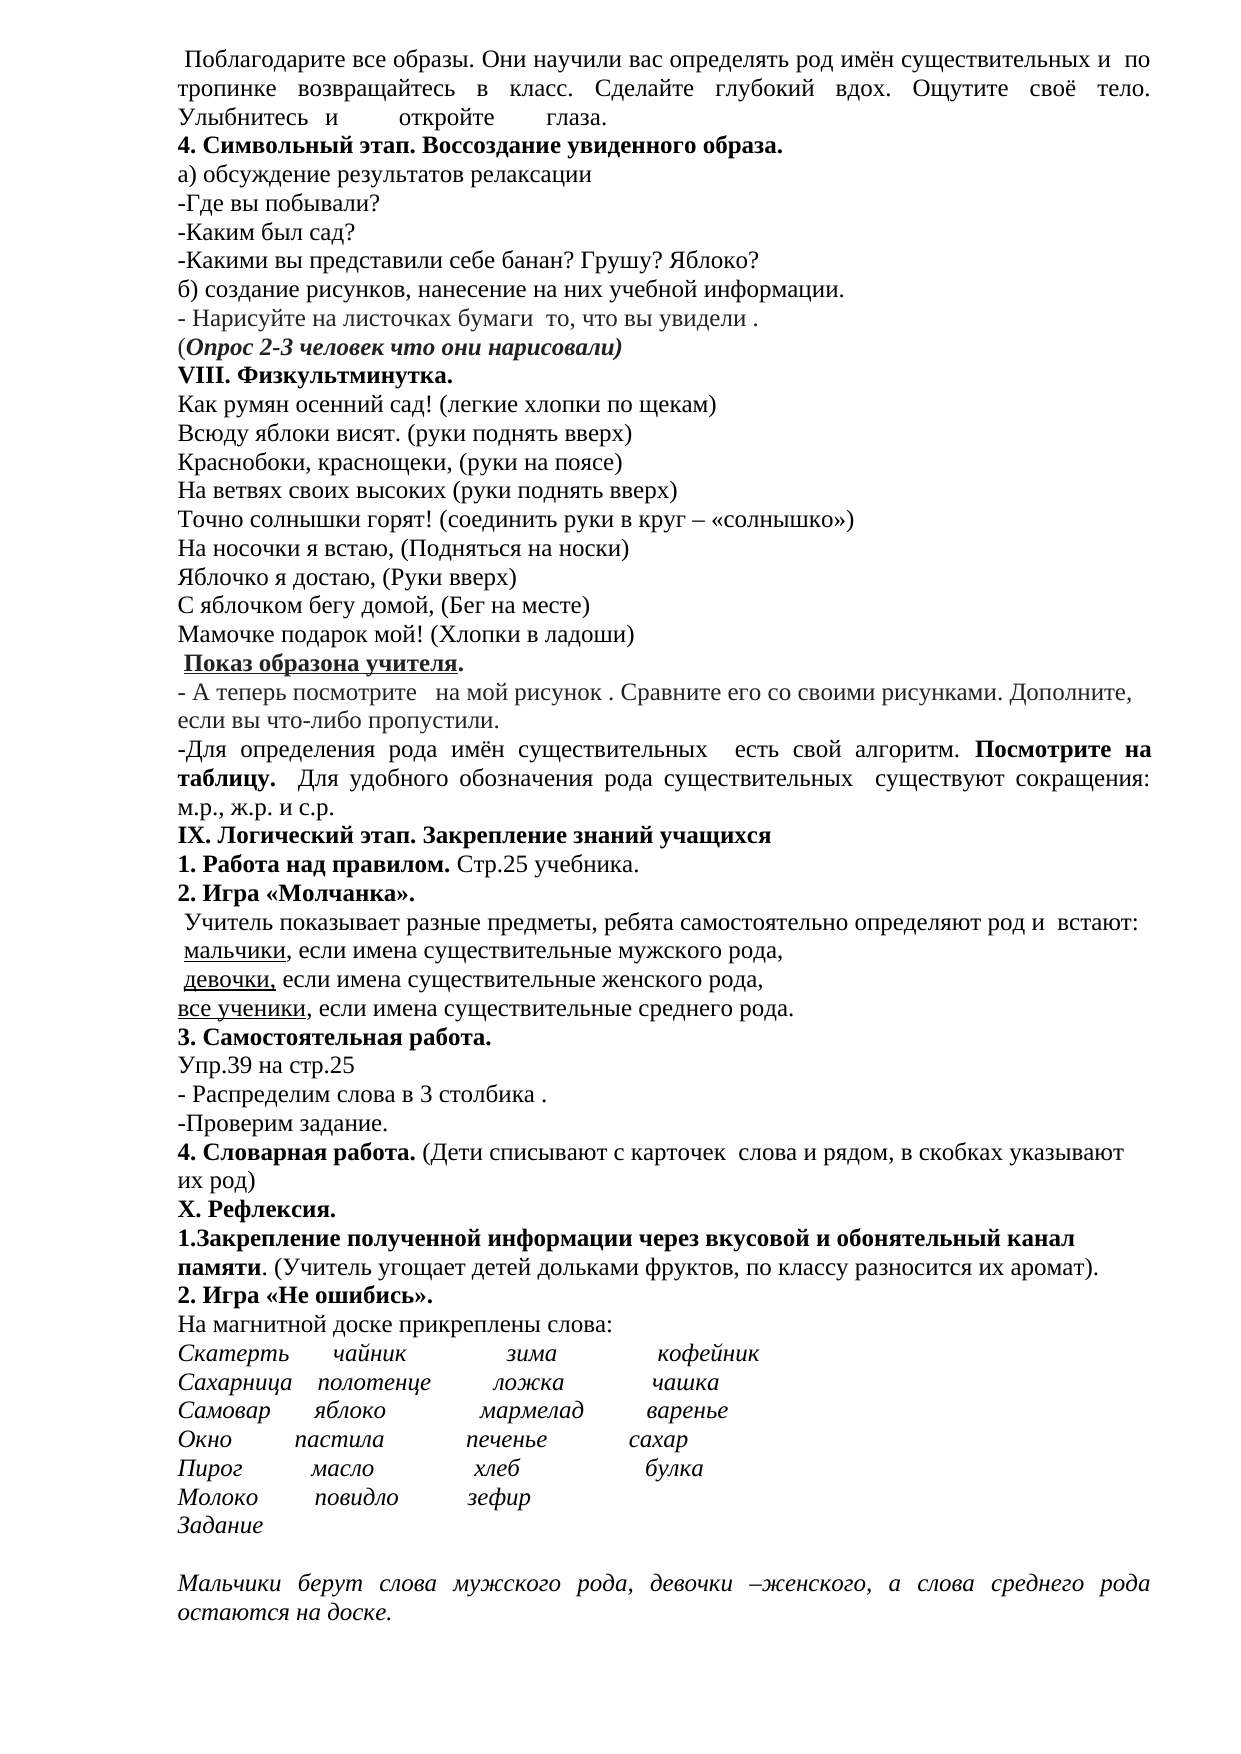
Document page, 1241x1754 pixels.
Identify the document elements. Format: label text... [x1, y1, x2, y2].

list - Распределим слова в 3 столбика . [177, 1079, 1152, 1108]
list 4. Словарная работа. (Дети списывают с карточек слова и рядом, в скобках указывают их род) [177, 1137, 1152, 1194]
text Скатерть чайник зима кофейник [177, 1338, 1152, 1367]
text На носочки я встаю, (Подняться на носки) Яблочко я достаю, (Руки вверх) С яблочком бегу домой, (Бег на месте) Мамочке подарок мой! (Хлопки в ладоши) [517, 533, 1152, 648]
text Мальчики берут слова мужского рода, девочки –женского, а слова среднего рода остаются на доске. [177, 1568, 1152, 1626]
list -Проверим задание. [177, 1108, 1152, 1137]
text 1. Работа над правилом. Стр.25 учебника. [177, 849, 1152, 878]
text - Нарисуйте на листочках бумаги то, что вы увидели . [177, 303, 1152, 332]
text На магнитной доске прикреплены слова: [177, 1309, 1152, 1338]
text Самовар яблоко мармелад варенье [177, 1396, 1152, 1424]
text Поблагодарите все образы. Они научили вас определять род имён существительных и по тропинке возвращайтесь в класс. Сделайте глубокий вдох. Ощутите своё тело. Улыбнитесь и откройте глаза. 4. Символьный этап. Воссоздание увиденного образа. [177, 44, 1152, 159]
text а) обсуждение результатов релаксации [177, 159, 1152, 188]
text Как румян осенний сад! (легкие хлопки по щекам) Всюду яблоки висят. (руки поднять вверх) Краснобоки, краснощеки, (руки на поясе) На ветвях своих высоких (руки поднять вверх) Точно солнышки горят! (соединить руки в круг – «солнышко») [623, 389, 1152, 533]
list X. Рефлексия. [177, 1194, 1152, 1223]
list Упр.39 на стр.25 [177, 1051, 1152, 1079]
text Окно пастила печенье сахар [177, 1424, 1152, 1453]
text Пирог масло хлеб булка [177, 1453, 1152, 1482]
text -Где вы побывали? [177, 188, 1152, 217]
text Сахарница полотенце ложка чашка [177, 1367, 1152, 1396]
text б) создание рисунков, нанесение на них учебной информации. [177, 274, 1152, 303]
text 2. Игра «Не ошибись». [177, 1281, 1152, 1309]
text -Какими вы представили себе банан? Грушу? Яблоко? [177, 246, 1152, 274]
text -Каким был сад? [177, 217, 1152, 246]
text девочки, если имена существительные женского рода, [177, 964, 1152, 993]
text Показ образона учителя. [177, 648, 1152, 677]
text 2. Игра «Молчанка». [177, 878, 1152, 907]
list 3. Самостоятельная работа. [177, 1022, 1152, 1051]
text IX. Логический этап. Закрепление знаний учащихся [177, 821, 1152, 849]
text 1.Закрепление полученной информации через вкусовой и обонятельный канал памяти. (Учитель угощает детей дольками фруктов, по классу разносится их аромат). [177, 1223, 1152, 1281]
text - А теперь посмотрите на мой рисунок . Сравните его со своими рисунками. Дополните, если вы что-либо пропустили. [177, 677, 1152, 734]
text -Для определения рода имён существительных есть свой алгоритм. Посмотрите на таблицу. Для удобного обозначения рода существительных существуют сокращения: м.р., ж.р. и с.р. [177, 734, 1152, 821]
text мальчики, если имена существительные мужского рода, [177, 936, 1152, 964]
text Молоко повидло зефир [177, 1482, 1152, 1511]
text VIII. Физкультминутка. [177, 361, 1152, 389]
text Задание [177, 1511, 1152, 1539]
text все ученики, если имена существительные среднего рода. [177, 993, 1152, 1022]
text (Опрос 2-3 человек что они нарисовали) [177, 332, 1152, 361]
text Учитель показывает разные предметы, ребята самостоятельно определяют род и встают: [177, 907, 1152, 936]
